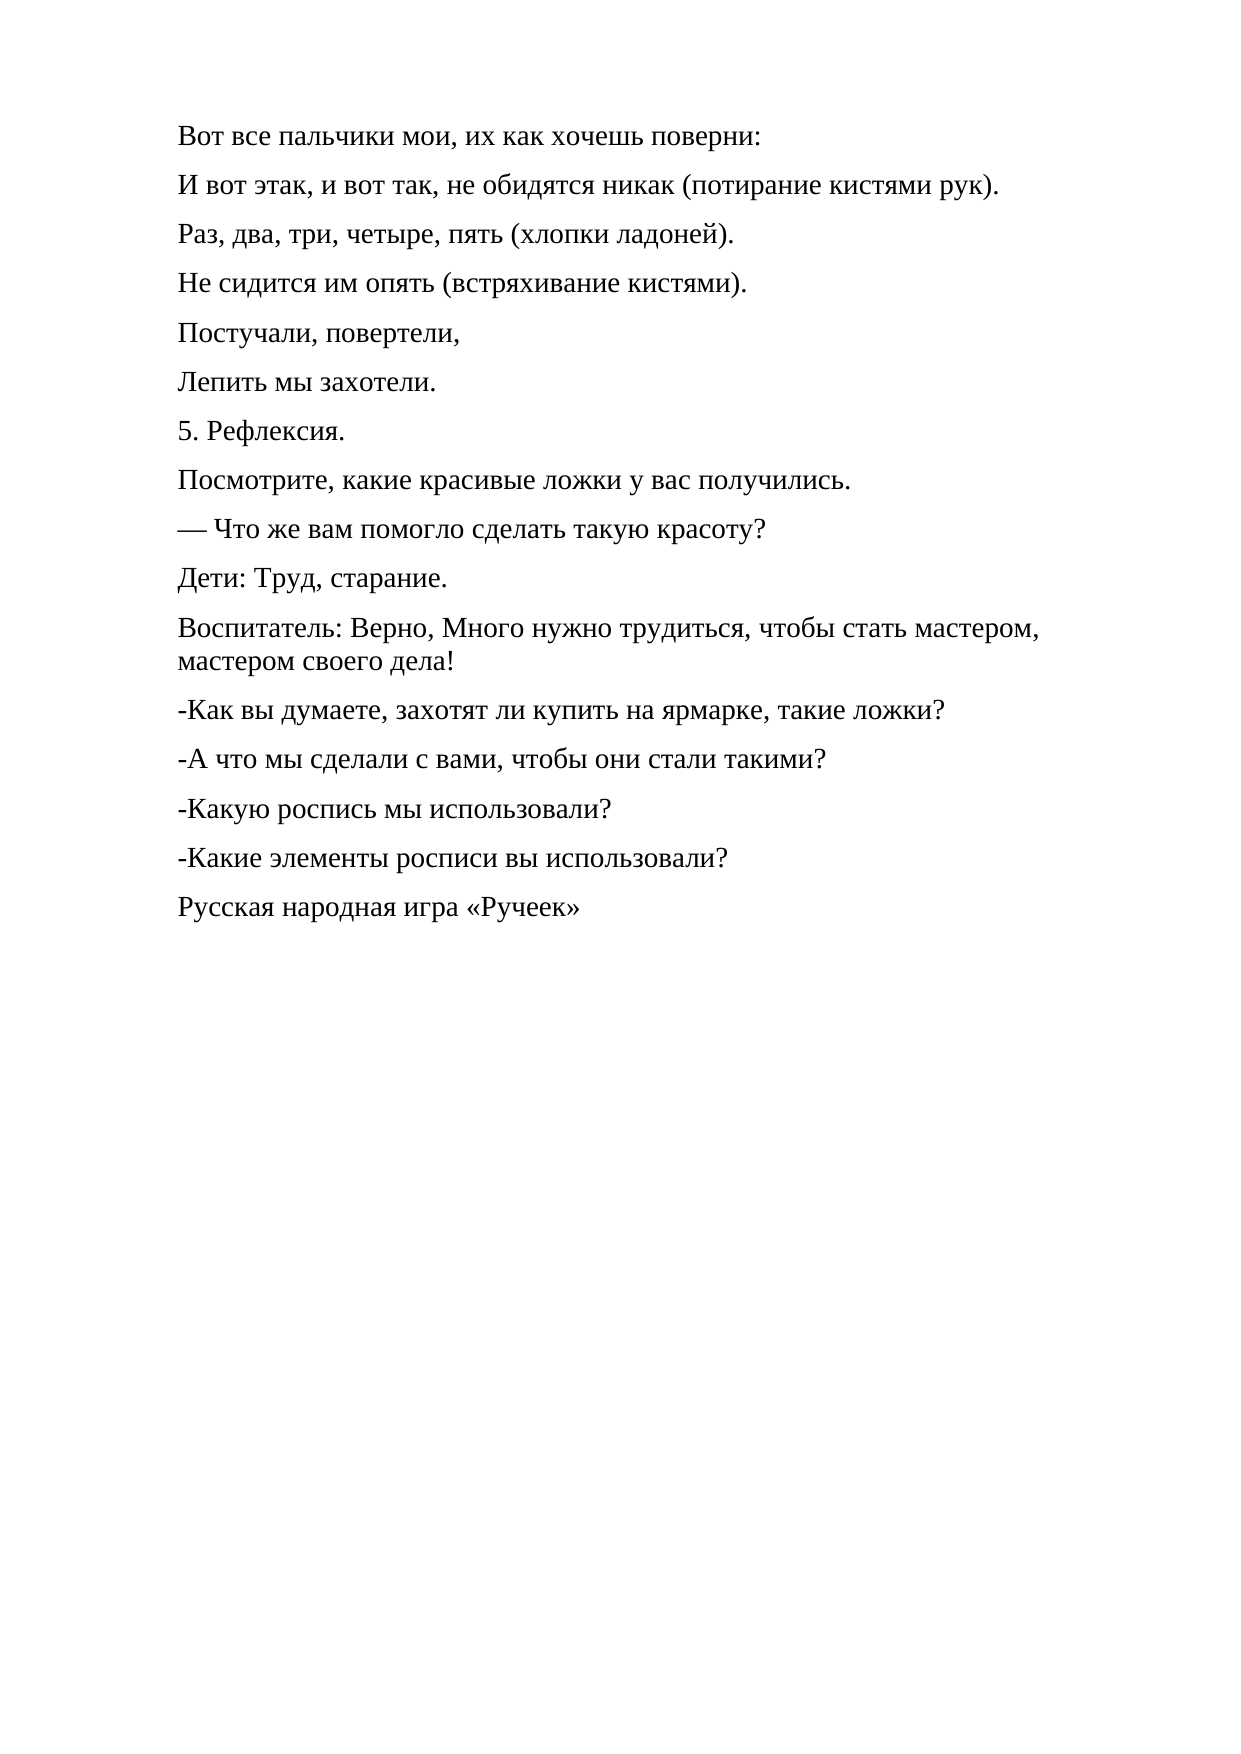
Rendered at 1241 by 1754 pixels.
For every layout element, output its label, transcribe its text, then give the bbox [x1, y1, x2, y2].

text Вот все пальчики мои, их как хочешь поверни: [177, 118, 1152, 152]
text — Что же вам помогло сделать такую красоту? [177, 511, 1152, 545]
text Не сидится им опять (встряхивание кистями). [177, 266, 1152, 299]
text -Какие элементы росписи вы использовали? [177, 840, 1152, 873]
text -Какую роспись мы использовали? [177, 791, 1152, 824]
text Русская народная игра «Ручеек» [177, 889, 1152, 923]
text Раз, два, три, четыре, пять (хлопки ладоней). [177, 216, 1152, 250]
text Посмотрите, какие красивые ложки у вас получились. [177, 462, 1152, 496]
text 5. Рефлексия. [177, 413, 1152, 447]
text Дети: Труд, старание. [177, 561, 1152, 594]
text -А что мы сделали с вами, чтобы они стали такими? [177, 742, 1152, 775]
text Воспитатель: Верно, Много нужно трудиться, чтобы стать мастером, мастером своего дела! [177, 610, 1152, 677]
text Постучали, повертели, [177, 315, 1152, 348]
text И вот этак, и вот так, не обидятся никак (потирание кистями рук). [177, 167, 1152, 201]
text -Как вы думаете, захотят ли купить на ярмарке, такие ложки? [177, 692, 1152, 726]
text Лепить мы захотели. [177, 364, 1152, 397]
